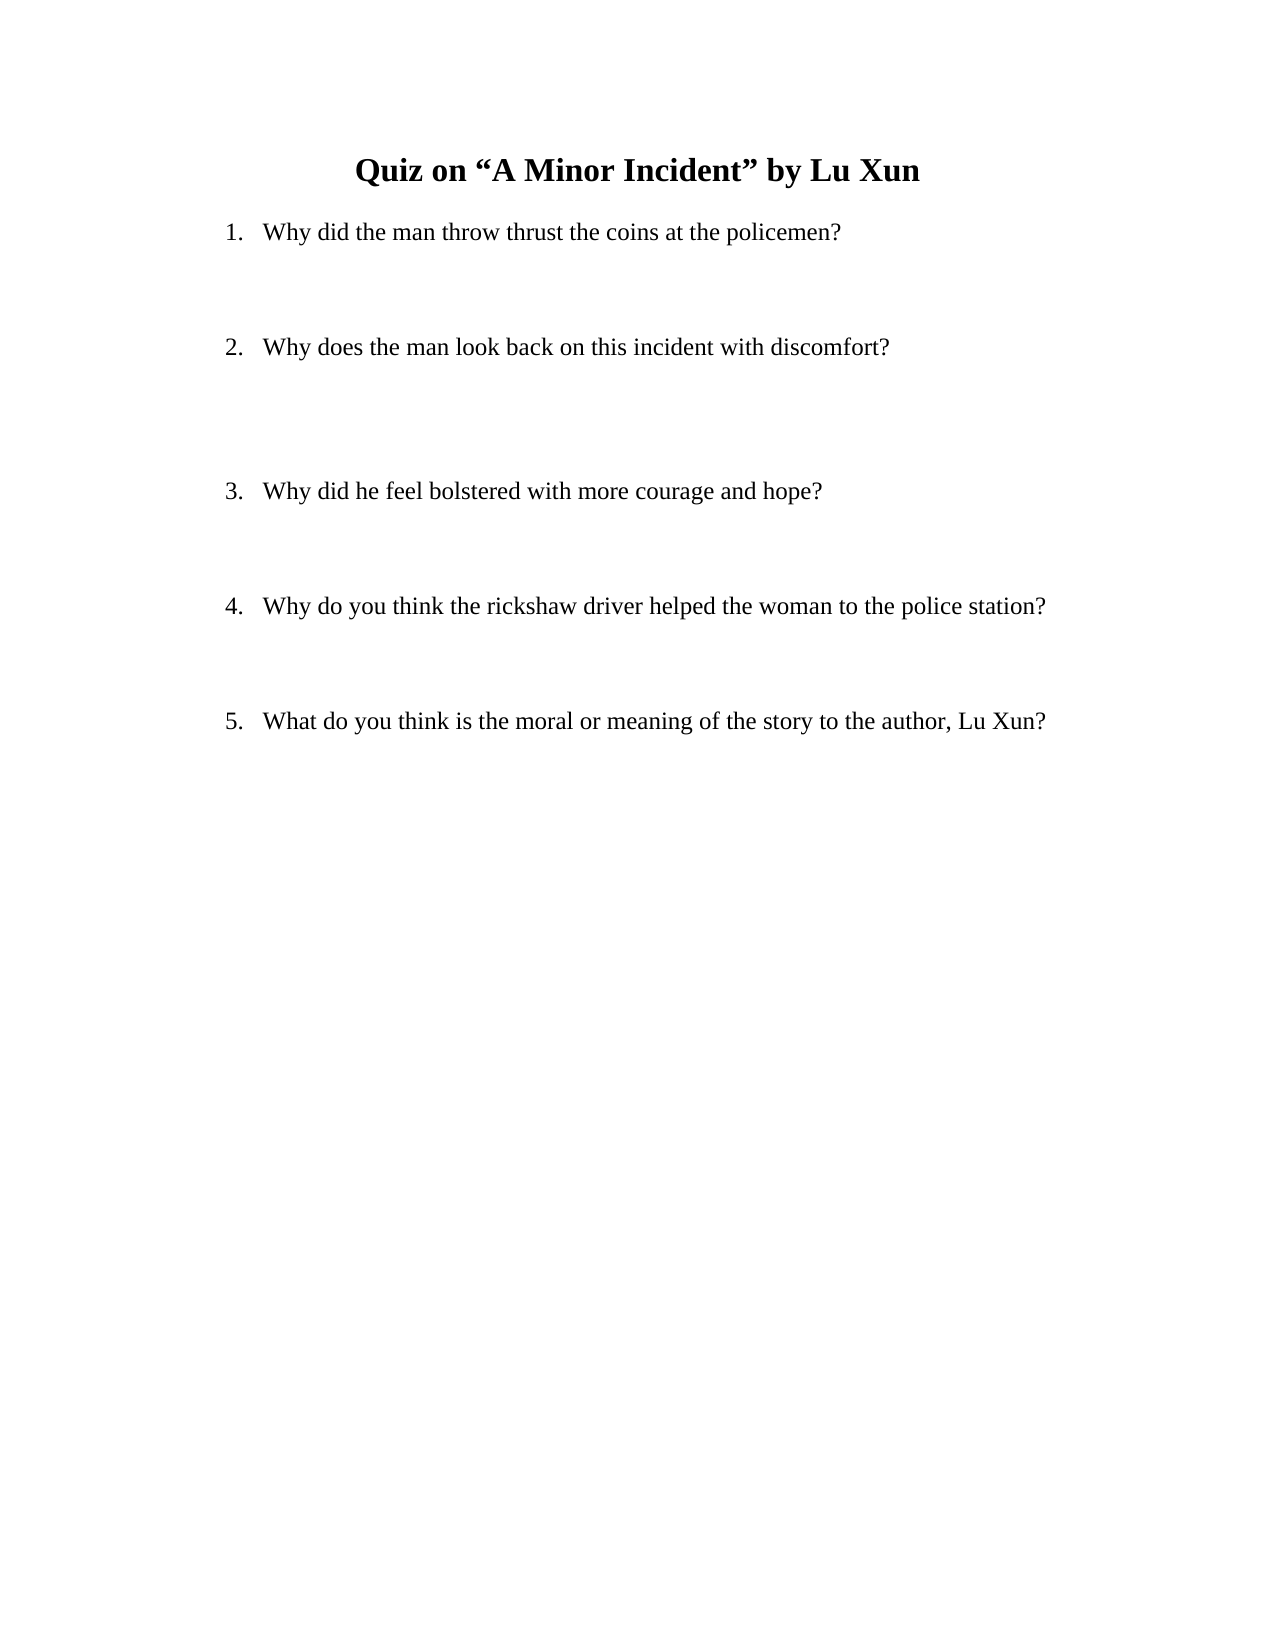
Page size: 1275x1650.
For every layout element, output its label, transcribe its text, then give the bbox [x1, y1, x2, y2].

text Quiz on “A Minor Incident” by Lu Xun [187, 150, 1087, 188]
list Why did he feel bolstered with more courage and hope? [225, 476, 1087, 504]
list Why did the man throw thrust the coins at the policemen? [225, 217, 1087, 246]
list What do you think is the moral or meaning of the story to the author, Lu Xun? [225, 706, 1087, 734]
list Why do you think the rickshaw driver helped the woman to the police station? [225, 591, 1087, 619]
list Why does the man look back on this incident with discomfort? [225, 332, 1087, 361]
